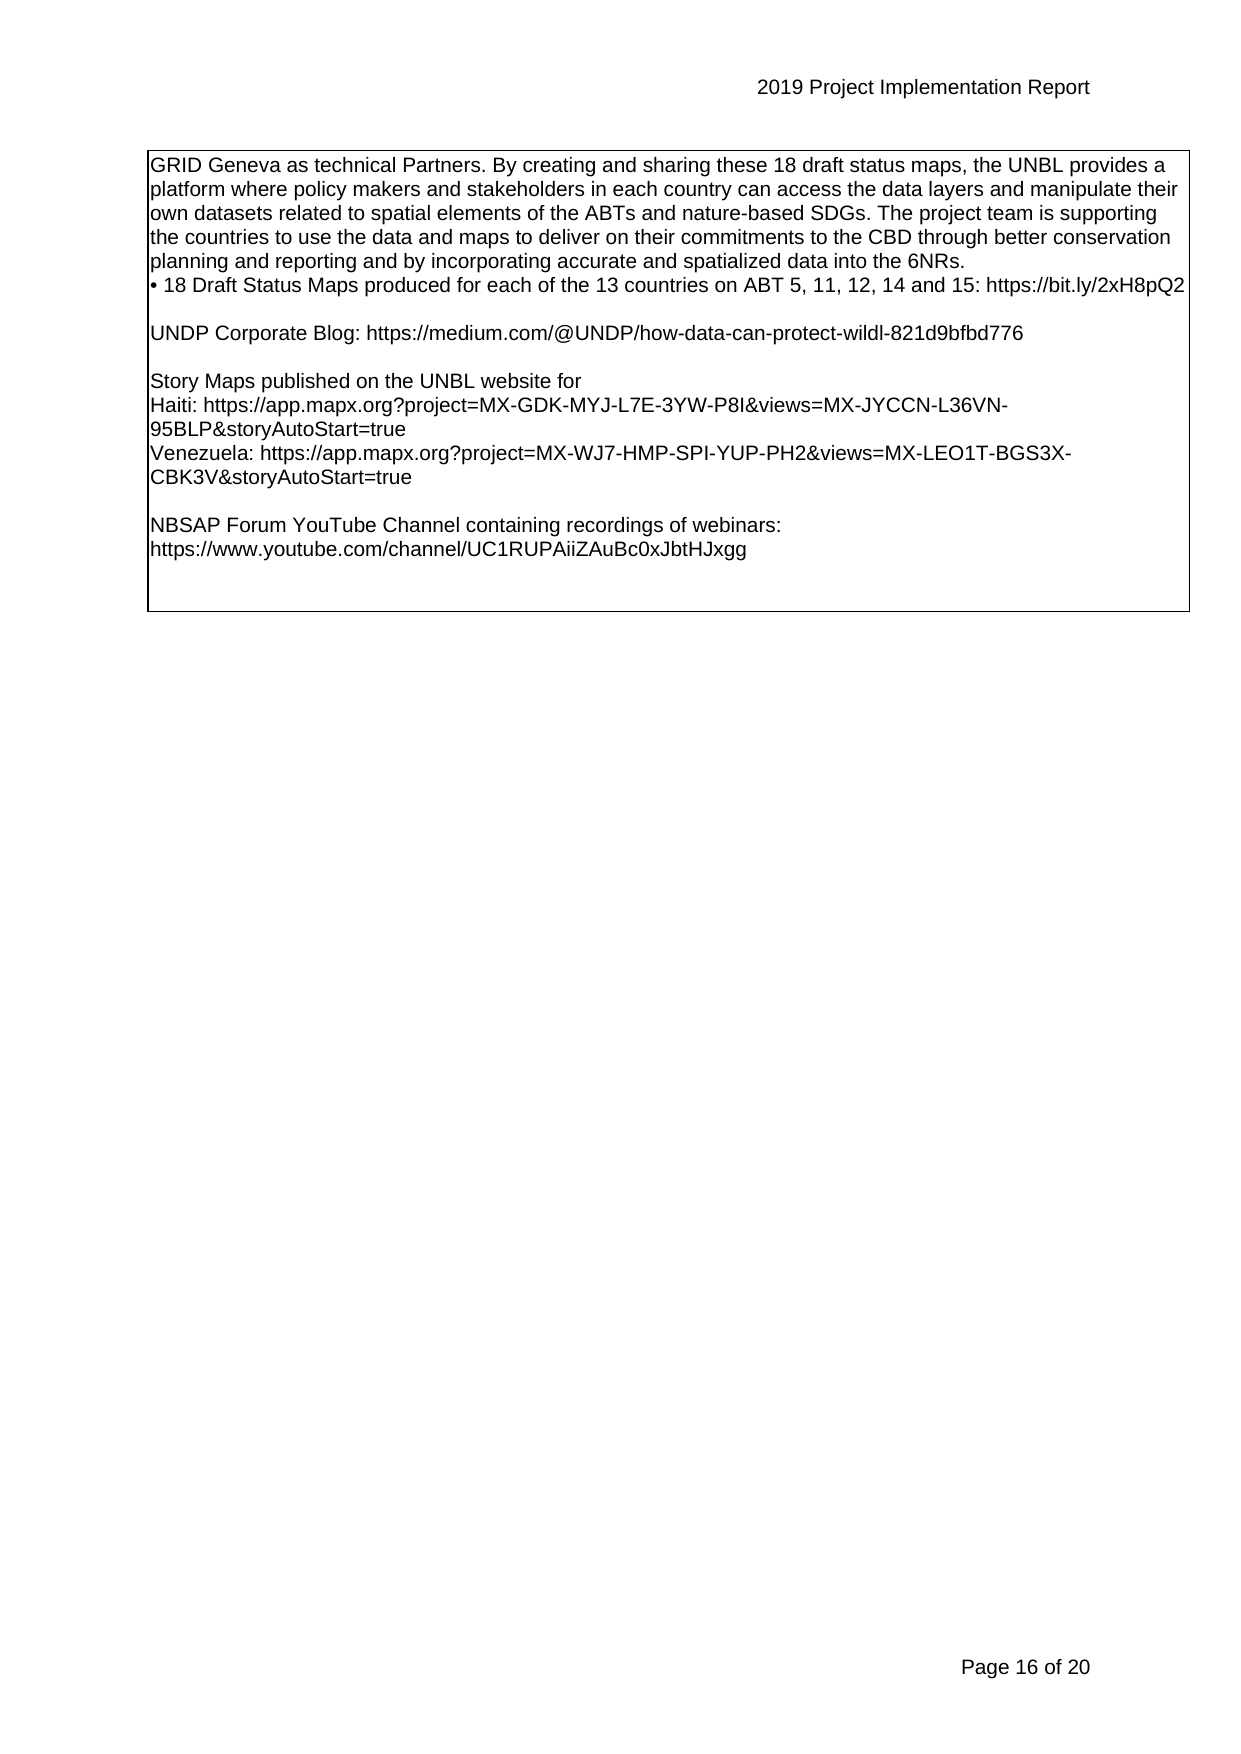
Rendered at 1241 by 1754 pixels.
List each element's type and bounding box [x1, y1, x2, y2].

table_cell [149, 151, 1189, 611]
